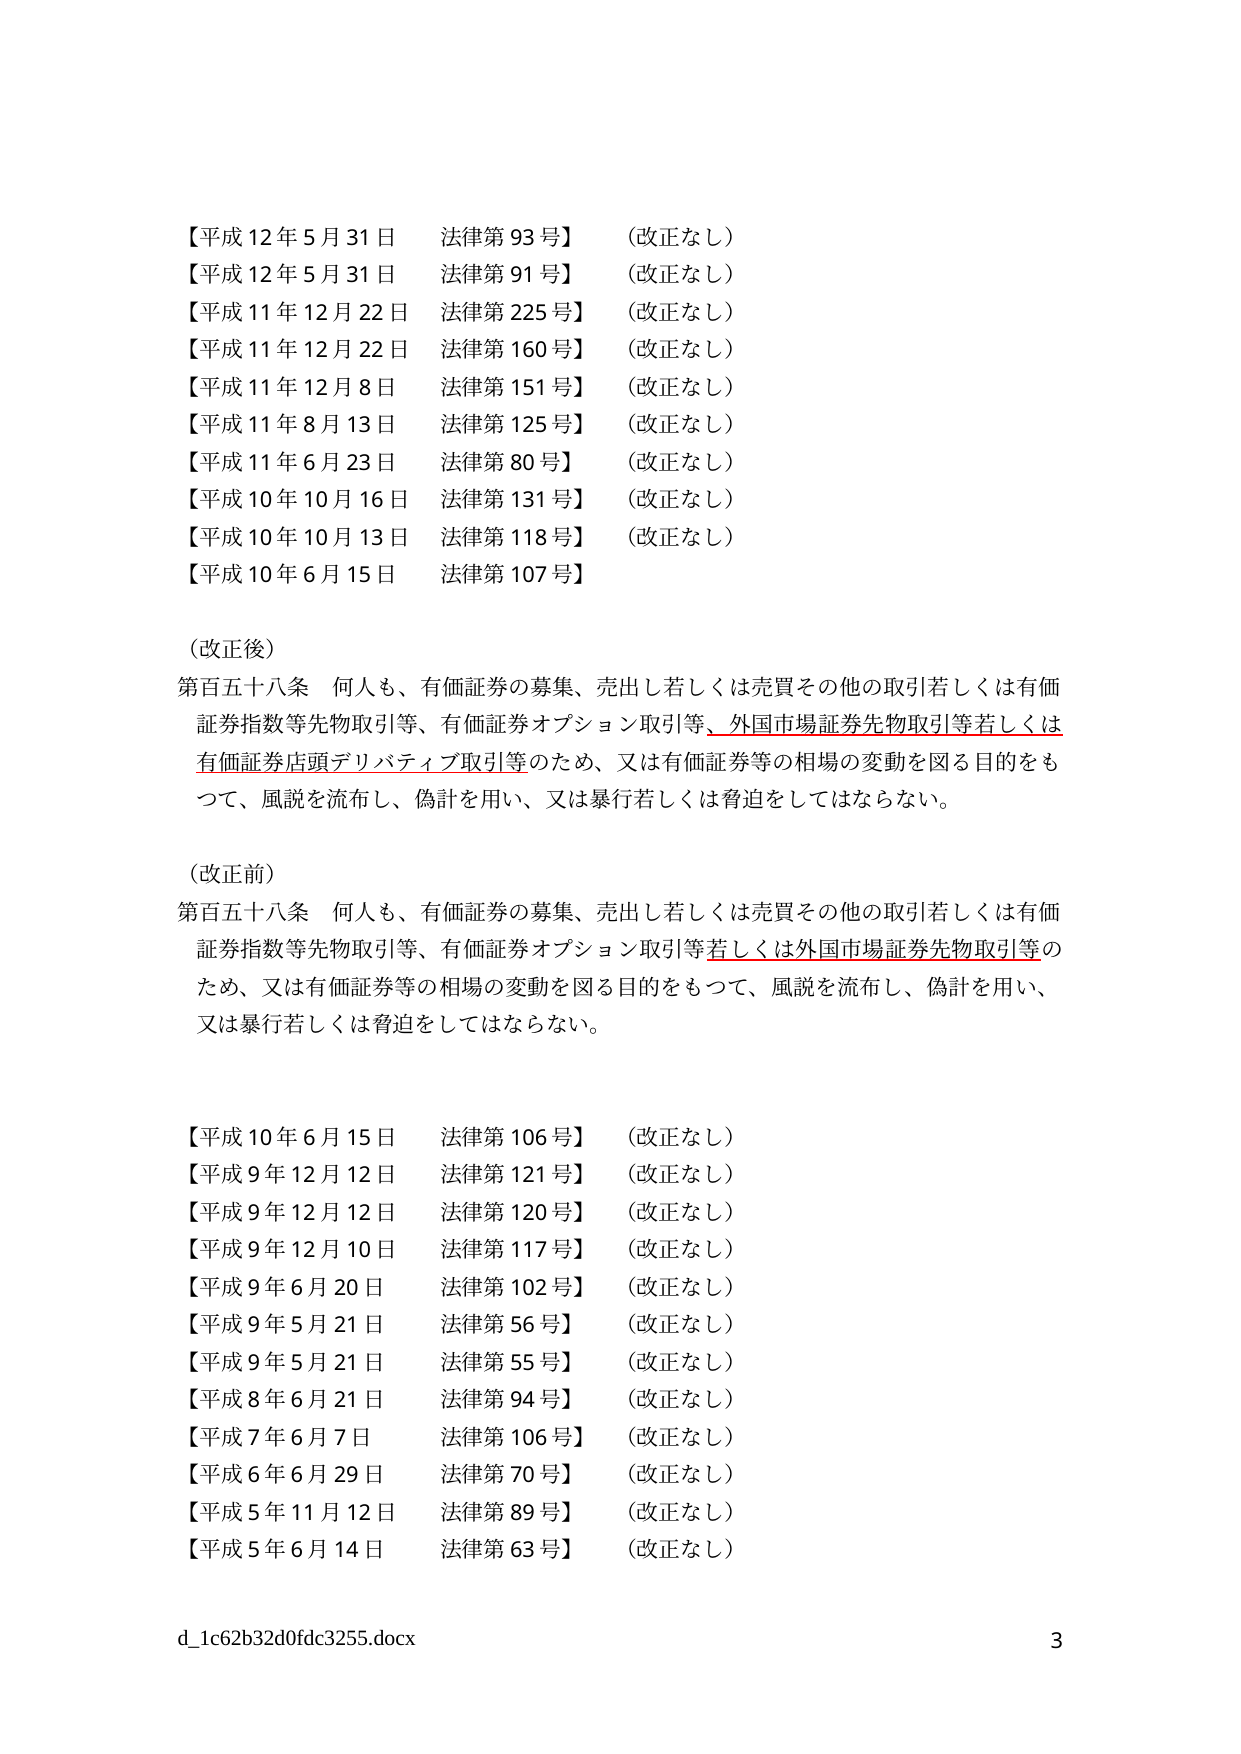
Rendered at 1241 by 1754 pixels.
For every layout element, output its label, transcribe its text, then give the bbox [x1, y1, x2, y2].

text 【平成12年5月31日 法律第91号】 （改正なし） [177, 254, 1063, 292]
text 【平成5年6月14日 法律第63号】 （改正なし） [177, 1529, 1063, 1567]
text 【平成11年12月8日 法律第151号】 （改正なし） [177, 367, 1063, 404]
text 【平成10年6月15日 法律第106号】 （改正なし） [177, 1117, 1063, 1154]
text 【平成9年12月10日 法律第117号】 （改正なし） [177, 1229, 1063, 1267]
text 【平成9年5月21日 法律第55号】 （改正なし） [177, 1342, 1063, 1379]
text 【平成10年6月15日 法律第107号】 [177, 554, 1063, 592]
text 【平成5年11月12日 法律第89号】 （改正なし） [177, 1492, 1063, 1529]
text 【平成11年12月22日 法律第160号】 （改正なし） [177, 329, 1063, 367]
text 【平成10年10月16日 法律第131号】 （改正なし） [177, 479, 1063, 517]
text 【平成9年12月12日 法律第120号】 （改正なし） [177, 1192, 1063, 1229]
text 【平成6年6月29日 法律第70号】 （改正なし） [177, 1454, 1063, 1492]
text 【平成11年6月23日 法律第80号】 （改正なし） [177, 442, 1063, 479]
text 【平成9年6月20日 法律第102号】 （改正なし） [177, 1267, 1063, 1304]
text 【平成11年12月22日 法律第225号】 （改正なし） [177, 292, 1063, 329]
text 第百五十八条 何人も、有価証券の募集、売出し若しくは売買その他の取引若しくは有価証券指数等先物取引等、有価証券オプション取引等、外国市場証券先物取引等若しくは有価証券店頭デリバティブ取引等のため、又は有価証券等の相場の変動を図る目的をもつて、風説を流布し、偽計を用い、又は暴行若しくは脅迫をしてはならない。 [177, 667, 1063, 817]
text 【平成9年12月12日 法律第121号】 （改正なし） [177, 1154, 1063, 1192]
text 【平成9年5月21日 法律第56号】 （改正なし） [177, 1304, 1063, 1342]
text 第百五十八条 何人も、有価証券の募集、売出し若しくは売買その他の取引若しくは有価証券指数等先物取引等、有価証券オプション取引等若しくは外国市場証券先物取引等のため、又は有価証券等の相場の変動を図る目的をもつて、風説を流布し、偽計を用い、又は暴行若しくは脅迫をしてはならない。 [177, 892, 1063, 1042]
text 【平成7年6月7日 法律第106号】 （改正なし） [177, 1417, 1063, 1454]
text 【平成10年10月13日 法律第118号】 （改正なし） [177, 517, 1063, 554]
text （改正前） [177, 854, 1063, 892]
text （改正後） [177, 629, 1063, 667]
text 【平成8年6月21日 法律第94号】 （改正なし） [177, 1379, 1063, 1417]
text 【平成12年5月31日 法律第93号】 （改正なし） [177, 217, 1063, 254]
text 【平成11年8月13日 法律第125号】 （改正なし） [177, 404, 1063, 442]
